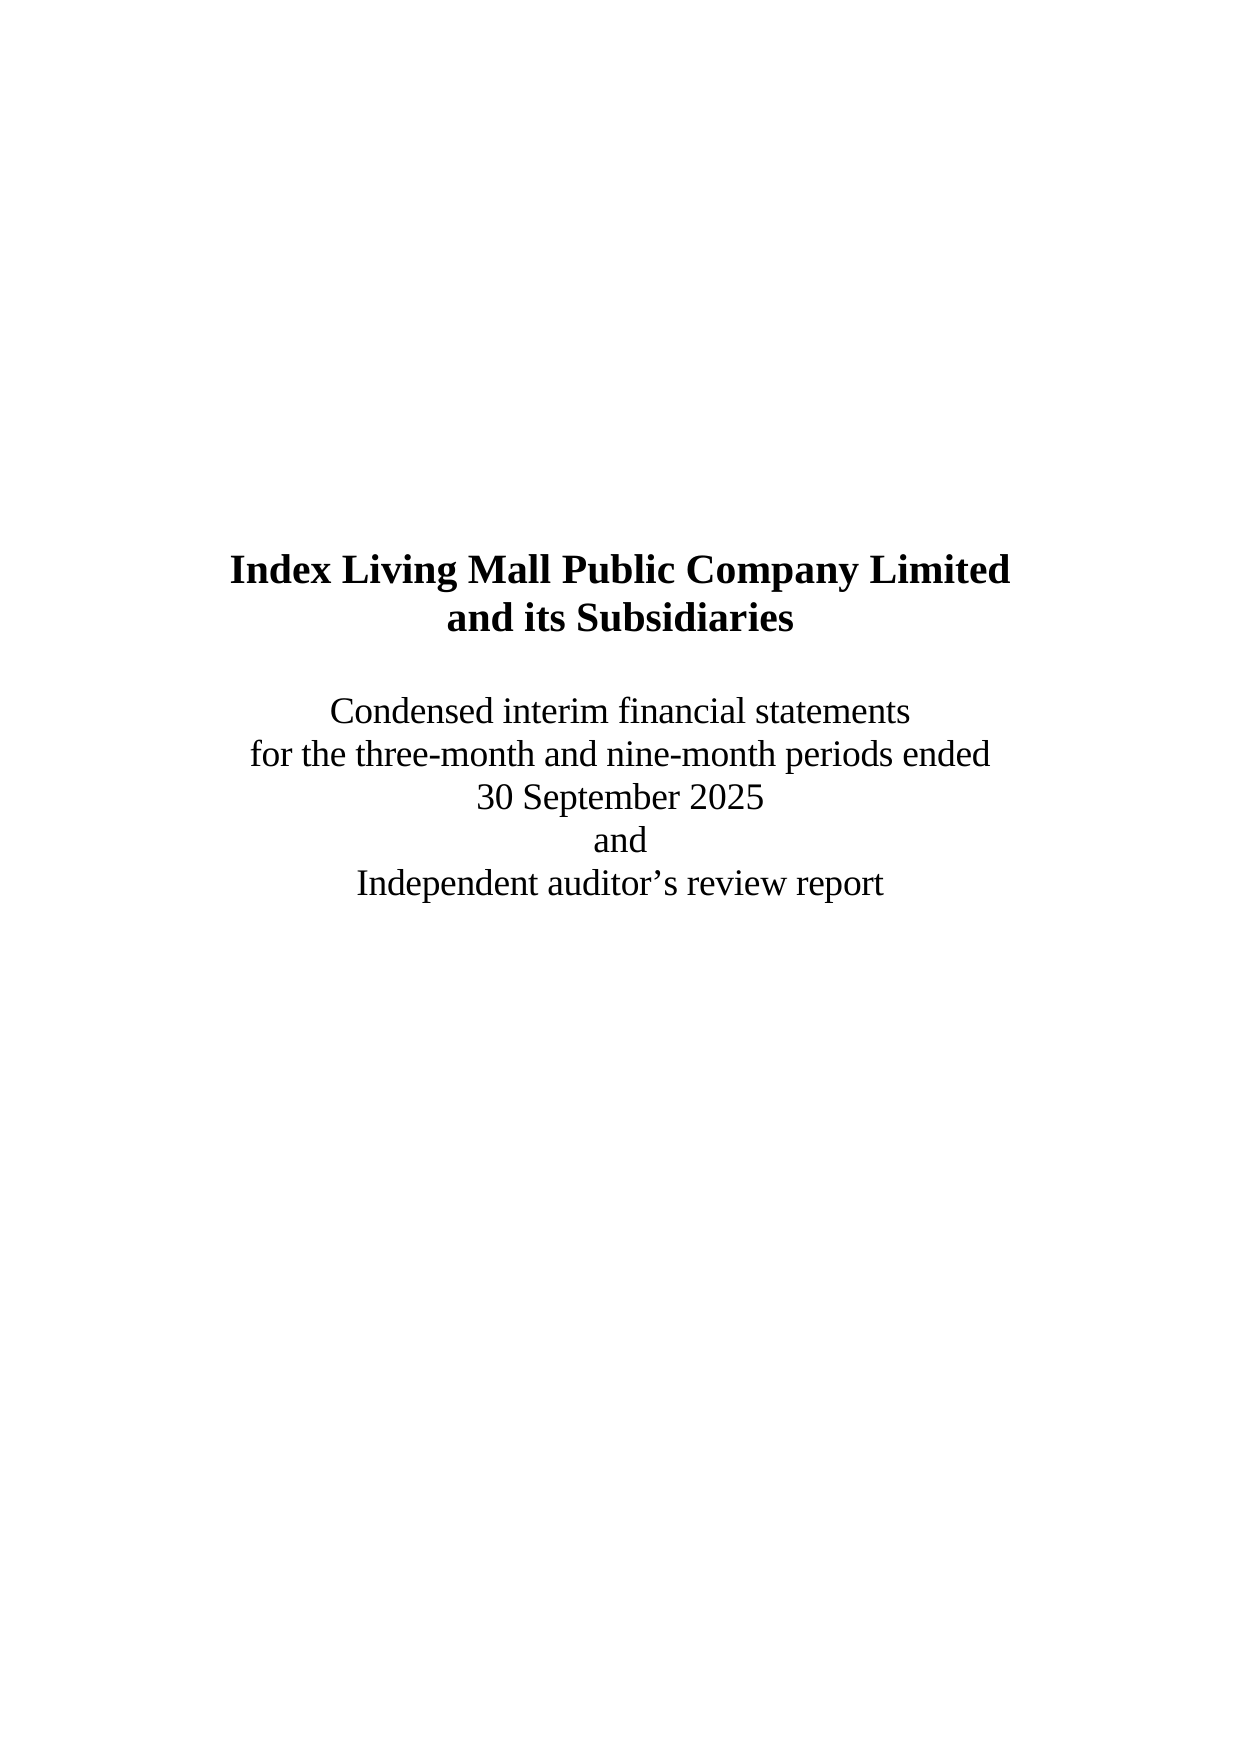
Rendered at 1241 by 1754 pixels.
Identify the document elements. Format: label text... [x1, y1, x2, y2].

text and its Subsidiaries [120, 592, 1120, 640]
text Independent auditor’s review report [120, 861, 1120, 904]
text Condensed interim financial statements [120, 688, 1120, 731]
text and [120, 818, 1120, 861]
text 30 September 2025 [120, 774, 1120, 818]
text Index Living Mall Public Company Limited [120, 544, 1120, 592]
text for the three-month and nine-month periods ended [120, 731, 1120, 774]
